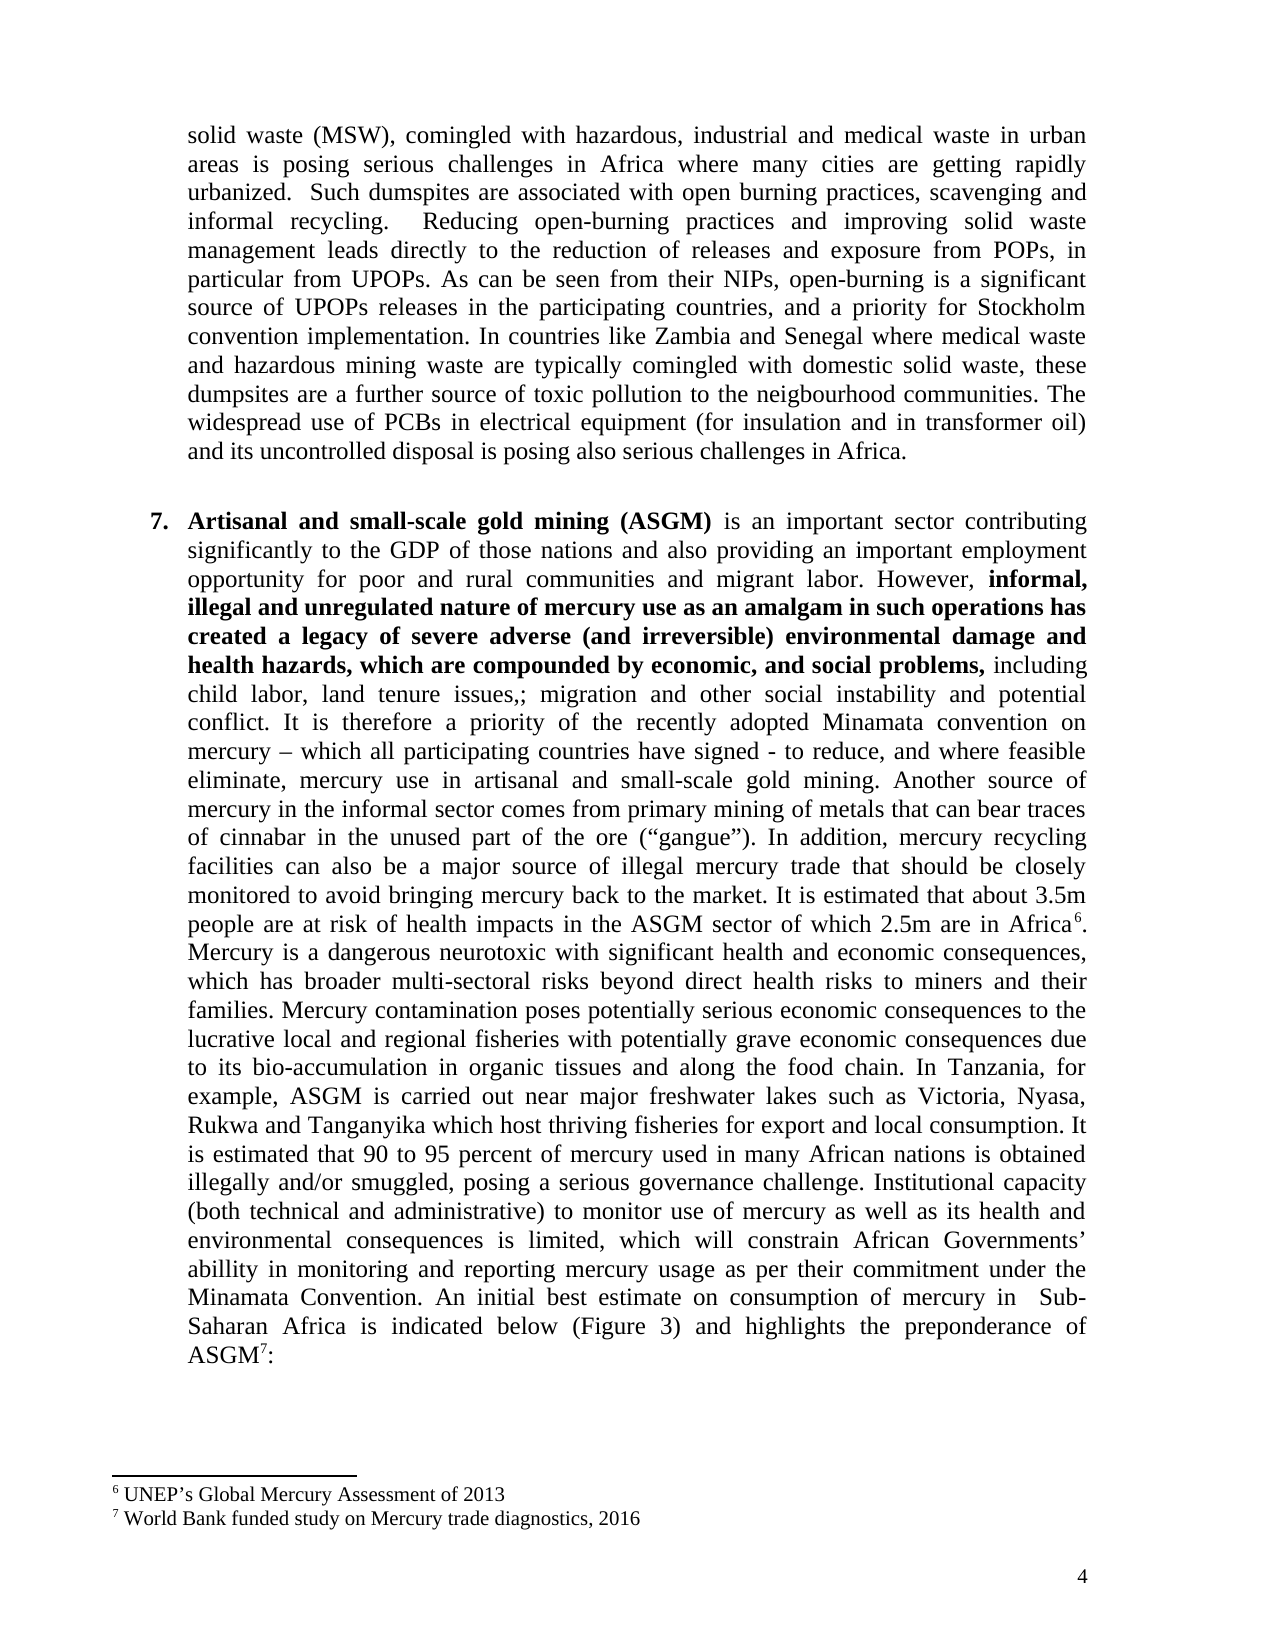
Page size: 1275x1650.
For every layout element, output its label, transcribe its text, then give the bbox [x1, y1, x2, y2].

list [150, 120, 1087, 465]
list Artisanal and small-scale gold mining (ASGM) is an important sector contributing significantly to the GDP of those nations and also providing an important employment opportunity for poor and rural communities and migrant labor. However, informal, illegal and unregulated nature of mercury use as an amalgam in such operations has created a legacy of severe adverse (and irreversible) environmental damage and health hazards, which are compounded by economic, and social problems, including child labor, land tenure issues,; migration and other social instability and potential conflict. It is therefore a priority of the recently adopted Minamata convention on mercury – which all participating countries have signed - to reduce, and where feasible eliminate, mercury use in artisanal and small-scale gold mining. Another source of mercury in the informal sector comes from primary mining of metals that can bear traces of cinnabar in the unused part of the ore (“gangue”). In addition, mercury recycling facilities can also be a major source of illegal mercury trade that should be closely monitored to avoid bringing mercury back to the market. It is estimated that about 3.5m people are at risk of health impacts in the ASGM sector of which 2.5m are in Africa. Mercury is a dangerous neurotoxic with significant health and economic consequences, which has broader multi-sectoral risks beyond direct health risks to miners and their families. Mercury contamination poses potentially serious economic consequences to the lucrative local and regional fisheries with potentially grave economic consequences due to its bio-accumulation in organic tissues and along the food chain. In Tanzania, for example, ASGM is carried out near major freshwater lakes such as Victoria, Nyasa, Rukwa and Tanganyika which host thriving fisheries for export and local consumption. It is estimated that 90 to 95 percent of mercury used in many African nations is obtained illegally and/or smuggled, posing a serious governance challenge. Institutional capacity (both technical and administrative) to monitor use of mercury as well as its health and environmental consequences is limited, which will constrain African Governments’ abillity in monitoring and reporting mercury usage as per their commitment under the Minamata Convention. An initial best estimate on consumption of mercury in Sub-Saharan Africa is indicated below (Figure 3) and highlights the preponderance of ASGM: [150, 506, 1087, 1369]
